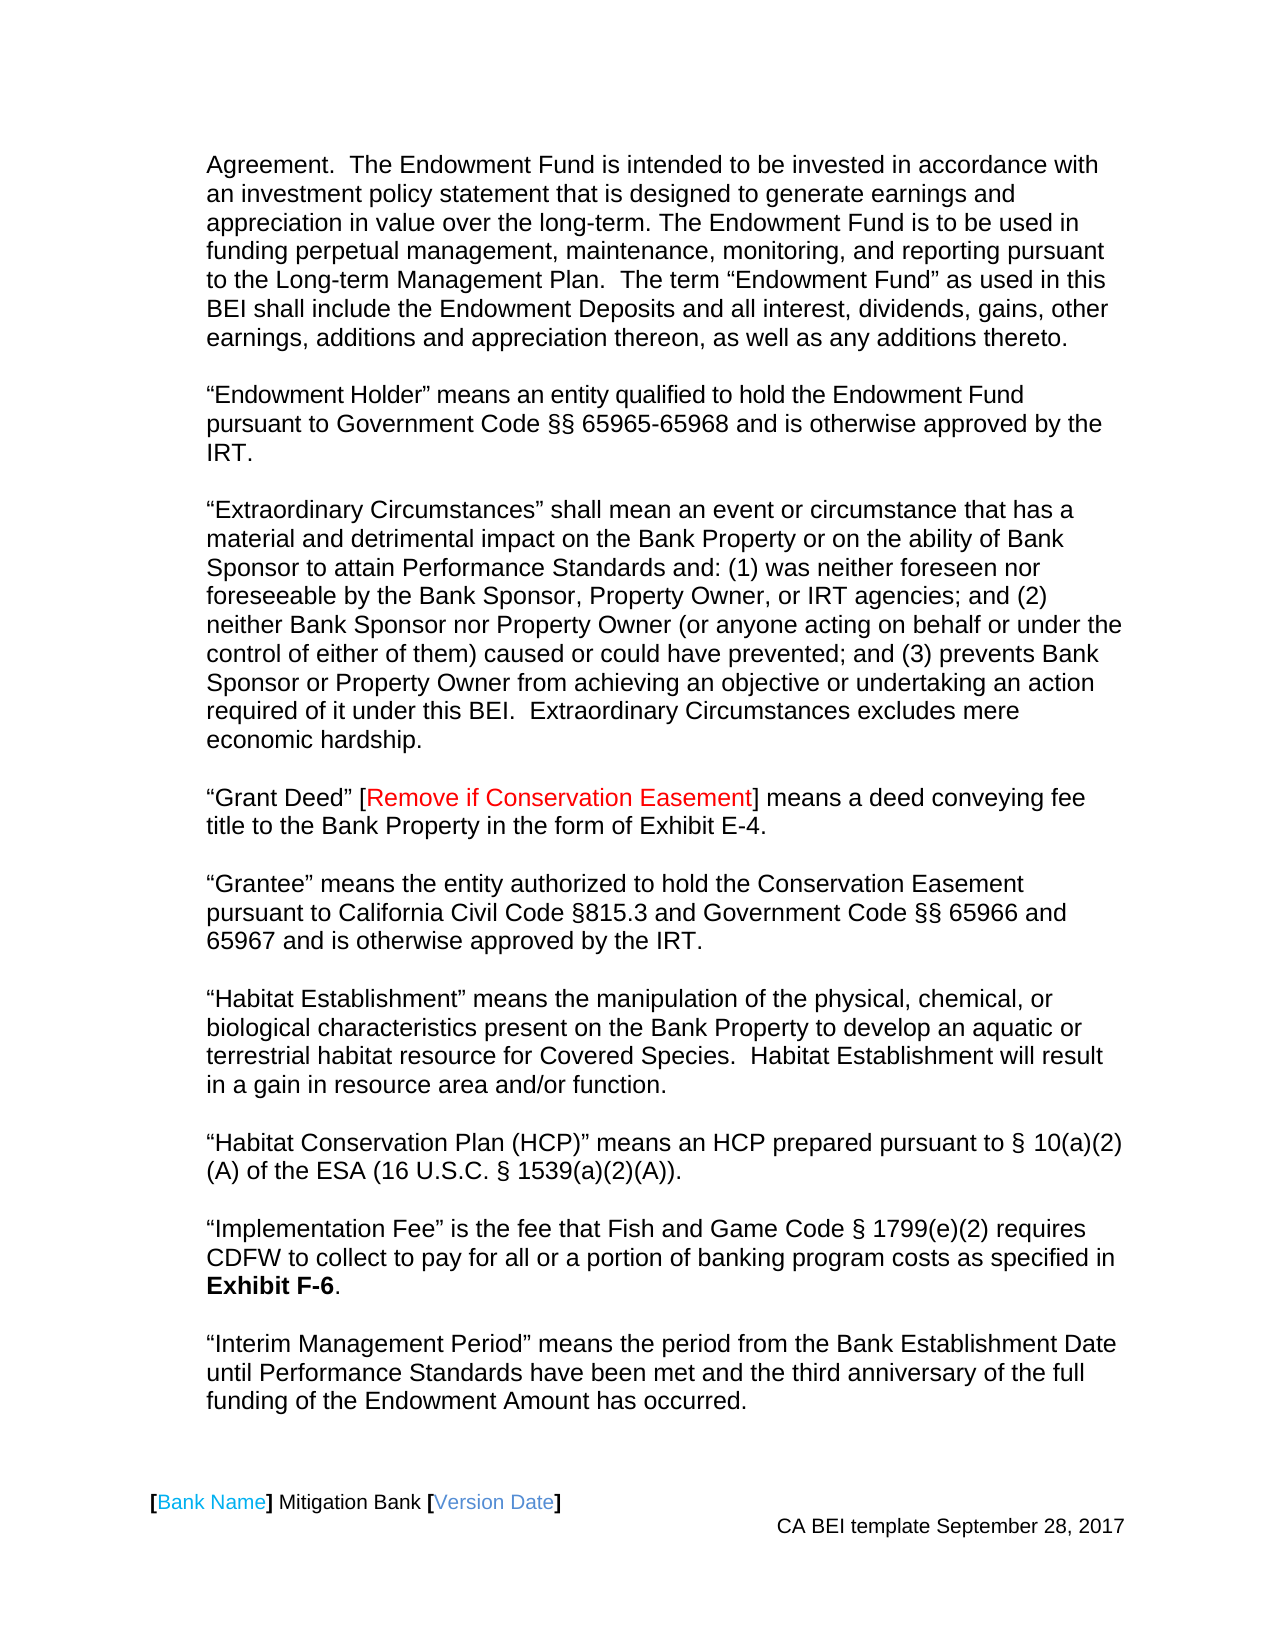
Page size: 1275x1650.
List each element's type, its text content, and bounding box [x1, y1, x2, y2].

text “Habitat Establishment” means the manipulation of the physical, chemical, or biological characteristics present on the Bank Property to develop an aquatic or terrestrial habitat resource for Covered Species. Habitat Establishment will result in a gain in resource area and/or function. [206, 984, 1125, 1099]
text “Grant Deed” [Remove if Conservation Easement] means a deed conveying fee title to the Bank Property in the form of Exhibit E-4. [206, 782, 1125, 840]
text “Extraordinary Circumstances” shall mean an event or circumstance that has a material and detrimental impact on the Bank Property or on the ability of Bank Sponsor to attain Performance Standards and: (1) was neither foreseen nor foreseeable by the Bank Sponsor, Property Owner, or IRT agencies; and (2) neither Bank Sponsor nor Property Owner (or anyone acting on behalf or under the control of either of them) caused or could have prevented; and (3) prevents Bank Sponsor or Property Owner from achieving an objective or undertaking an action required of it under this BEI. Extraordinary Circumstances excludes mere economic hardship. [206, 495, 1125, 754]
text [206, 150, 1125, 351]
text “Interim Management Period” means the period from the Bank Establishment Date until Performance Standards have been met and the third anniversary of the full funding of the Endowment Amount has occurred. [206, 1329, 1125, 1415]
text “Endowment Holder” means an entity qualified to hold the Endowment Fund pursuant to Government Code §§ 65965-65968 and is otherwise approved by the IRT. [206, 380, 1125, 466]
text “Implementation Fee” is the fee that Fish and Game Code § 1799(e)(2) requires CDFW to collect to pay for all or a portion of banking program costs as specified in Exhibit F-6. [206, 1214, 1125, 1300]
text “Habitat Conservation Plan (HCP)” means an HCP prepared pursuant to § 10(a)(2)(A) of the ESA (16 U.S.C. § 1539(a)(2)(A)). [206, 1127, 1125, 1185]
text “Grantee” means the entity authorized to hold the Conservation Easement pursuant to California Civil Code §815.3 and Government Code §§ 65966 and 65967 and is otherwise approved by the IRT. [206, 869, 1125, 955]
